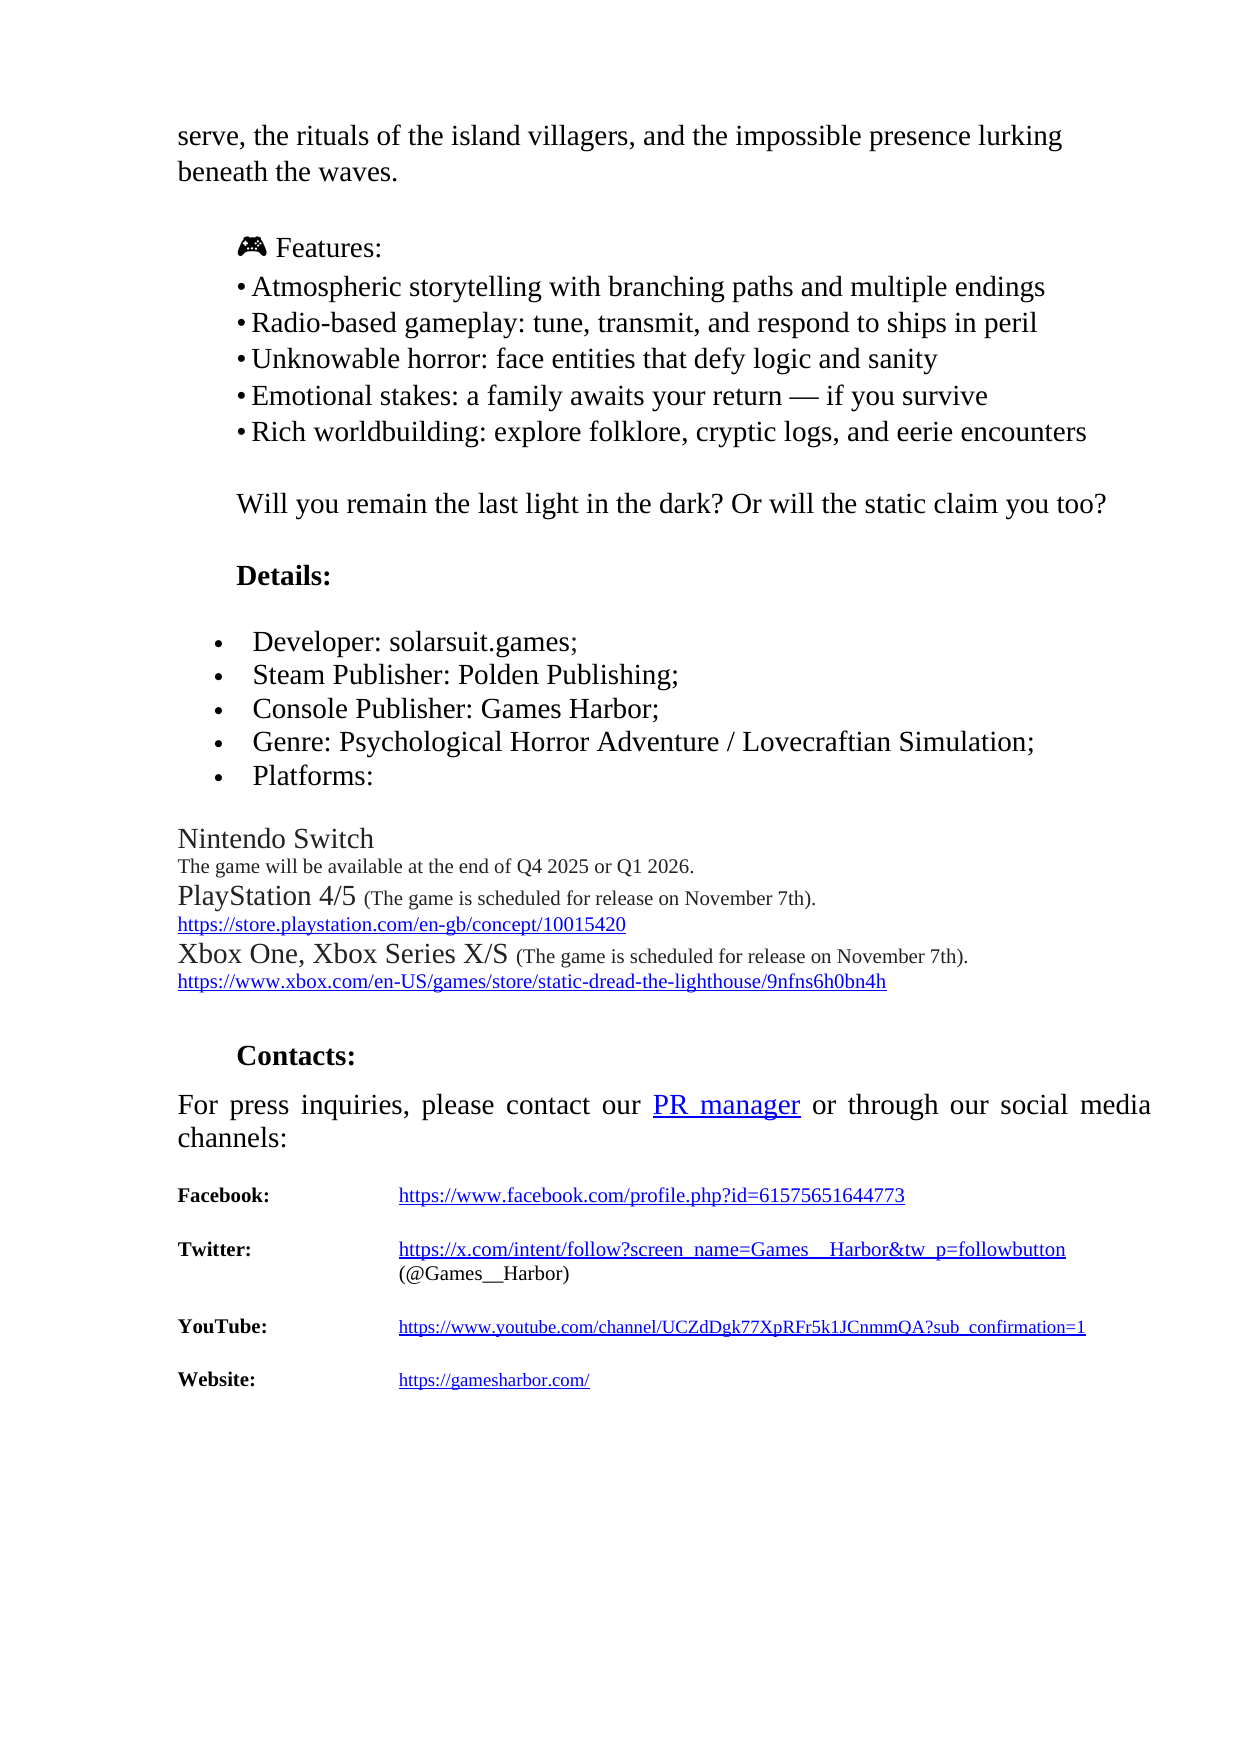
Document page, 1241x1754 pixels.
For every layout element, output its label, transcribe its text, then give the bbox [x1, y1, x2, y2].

text For press inquiries, please contact our PR manager or through our social media channels: [177, 1087, 1152, 1154]
text • Rich worldbuilding: explore folklore, cryptic logs, and eerie encounters [177, 414, 1152, 447]
text https://www.xbox.com/en-US/games/store/static-dread-the-lighthouse/9nfns6h0bn4h [177, 969, 1152, 993]
text The game will be available at the end of Q4 2025 or Q1 2026. [177, 854, 1152, 878]
text Facebook: https://www.facebook.com/profile.php?id=61575651644773 [177, 1183, 1152, 1207]
text https://store.playstation.com/en-gb/concept/10015420 [177, 912, 1152, 936]
text Contacts: [177, 1038, 1152, 1071]
text Website: https://gamesharbor.com/ [177, 1367, 1152, 1391]
text YouTube: https://www.youtube.com/channel/UCZdDgk77XpRFr5k1JCnmmQA?sub_confirmation=1 [177, 1314, 1152, 1338]
text Xbox One, Xbox Series X/S (The game is scheduled for release on November 7th). [177, 936, 1152, 969]
list Developer: solarsuit.games; [215, 624, 1152, 657]
list Steam Publisher: Polden Publishing; [215, 657, 1152, 691]
text • Unknowable horror: face entities that defy logic and sanity [177, 342, 1152, 375]
text • Radio-based gameplay: tune, transmit, and respond to ships in peril [177, 306, 1152, 339]
text 🎮 Features: [177, 227, 1152, 266]
list Console Publisher: Games Harbor; [215, 691, 1152, 724]
text PlayStation 4/5 (The game is scheduled for release on November 7th). [177, 878, 1152, 912]
text Twitter: https://x.com/intent/follow?screen_name=Games__Harbor&tw_p=followbutton (@Games__Harbor) [178, 1237, 1152, 1285]
list Genre: Psychological Horror Adventure / Lovecraftian Simulation; [215, 724, 1152, 758]
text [177, 118, 1152, 188]
text Nintendo Switch [177, 821, 1152, 854]
text Will you remain the last light in the dark? Or will the static claim you too? [177, 486, 1152, 520]
list Platforms: [215, 758, 1152, 792]
text • Atmospheric storytelling with branching paths and multiple endings [177, 269, 1152, 303]
text Details: [177, 558, 1152, 592]
text • Emotional stakes: a family awaits your return — if you survive [177, 378, 1152, 411]
